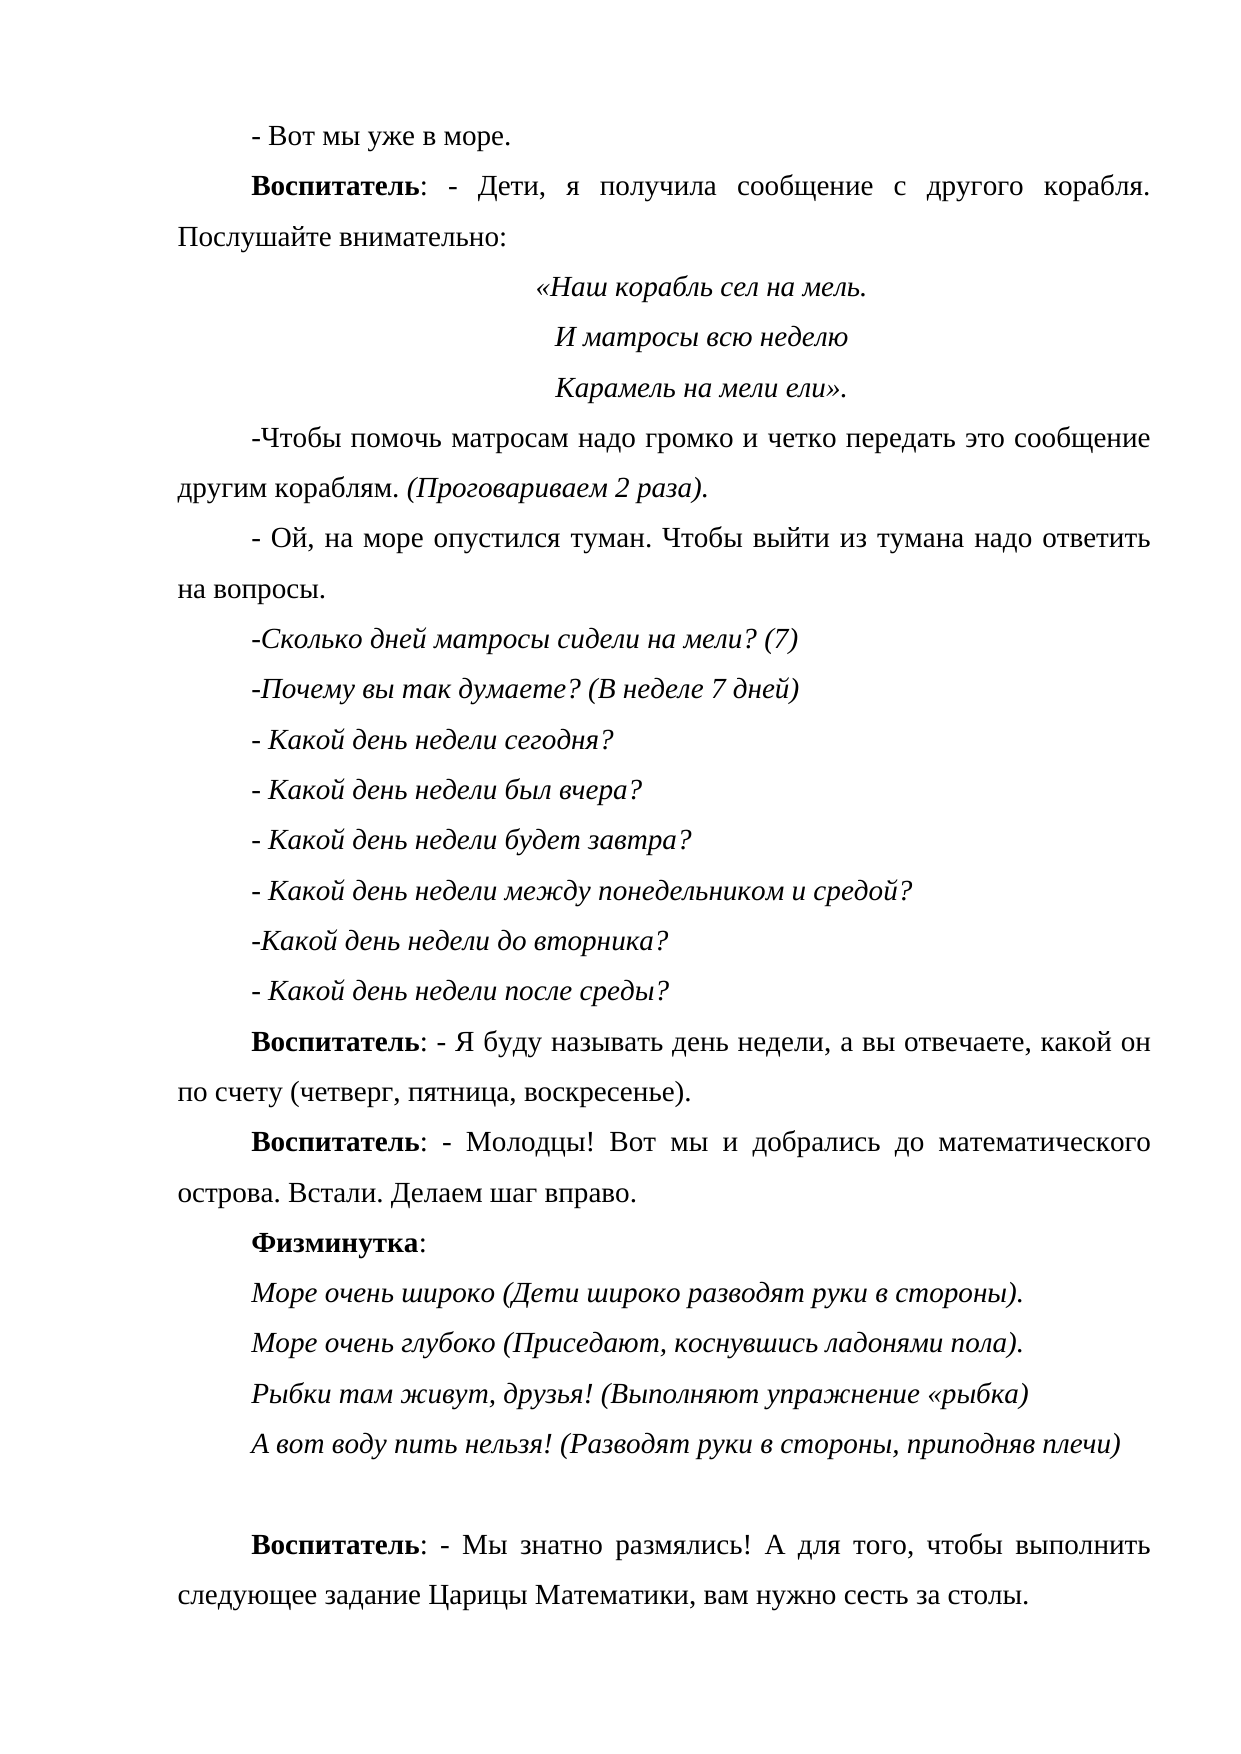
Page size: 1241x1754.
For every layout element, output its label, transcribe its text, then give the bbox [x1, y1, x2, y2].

text Физминутка: [177, 1225, 1152, 1258]
text А вот воду пить нельзя! (Разводят руки в стороны, приподняв плечи) [177, 1426, 1152, 1460]
text Воспитатель: - Молодцы! Вот мы и добрались до математического острова. Встали. Делаем шаг вправо. [177, 1124, 1152, 1208]
text - Вот мы уже в море. [177, 118, 1152, 152]
text - Какой день недели после среды? [177, 973, 1152, 1007]
text Море очень широко (Дети широко разводят руки в стороны). [177, 1275, 1152, 1309]
text - Какой день недели между понедельником и средой? [177, 873, 1152, 906]
text - Какой день недели сегодня? [177, 722, 1152, 755]
text -Почему вы так думаете? (В неделе 7 дней) [177, 672, 1152, 705]
text И матросы всю неделю [177, 319, 1152, 353]
text Воспитатель: - Дети, я получила сообщение с другого корабля. Послушайте внимательно: [177, 168, 1152, 252]
text - Какой день недели был вчера? [177, 772, 1152, 806]
text -Чтобы помочь матросам надо громко и четко передать это сообщение другим кораблям. (Проговариваем 2 раза). [177, 420, 1152, 504]
text -Какой день недели до вторника? [177, 923, 1152, 957]
text - Какой день недели будет завтра? [177, 822, 1152, 856]
text Море очень глубоко (Приседают, коснувшись ладонями пола). [177, 1326, 1152, 1359]
text -Сколько дней матросы сидели на мели? (7) [177, 621, 1152, 655]
text «Наш корабль сел на мель. [177, 269, 1152, 303]
text Воспитатель: - Мы знатно размялись! А для того, чтобы выполнить следующее задание Царицы Математики, вам нужно сесть за столы. [177, 1527, 1152, 1611]
text Воспитатель: - Я буду называть день недели, а вы отвечаете, какой он по счету (четверг, пятница, воскресенье). [177, 1024, 1152, 1108]
text - Ой, на море опустился туман. Чтобы выйти из тумана надо ответить на вопросы. [177, 521, 1152, 604]
text Рыбки там живут, друзья! (Выполняют упражнение «рыбка) [177, 1376, 1152, 1409]
text Карамель на мели ели». [177, 370, 1152, 403]
